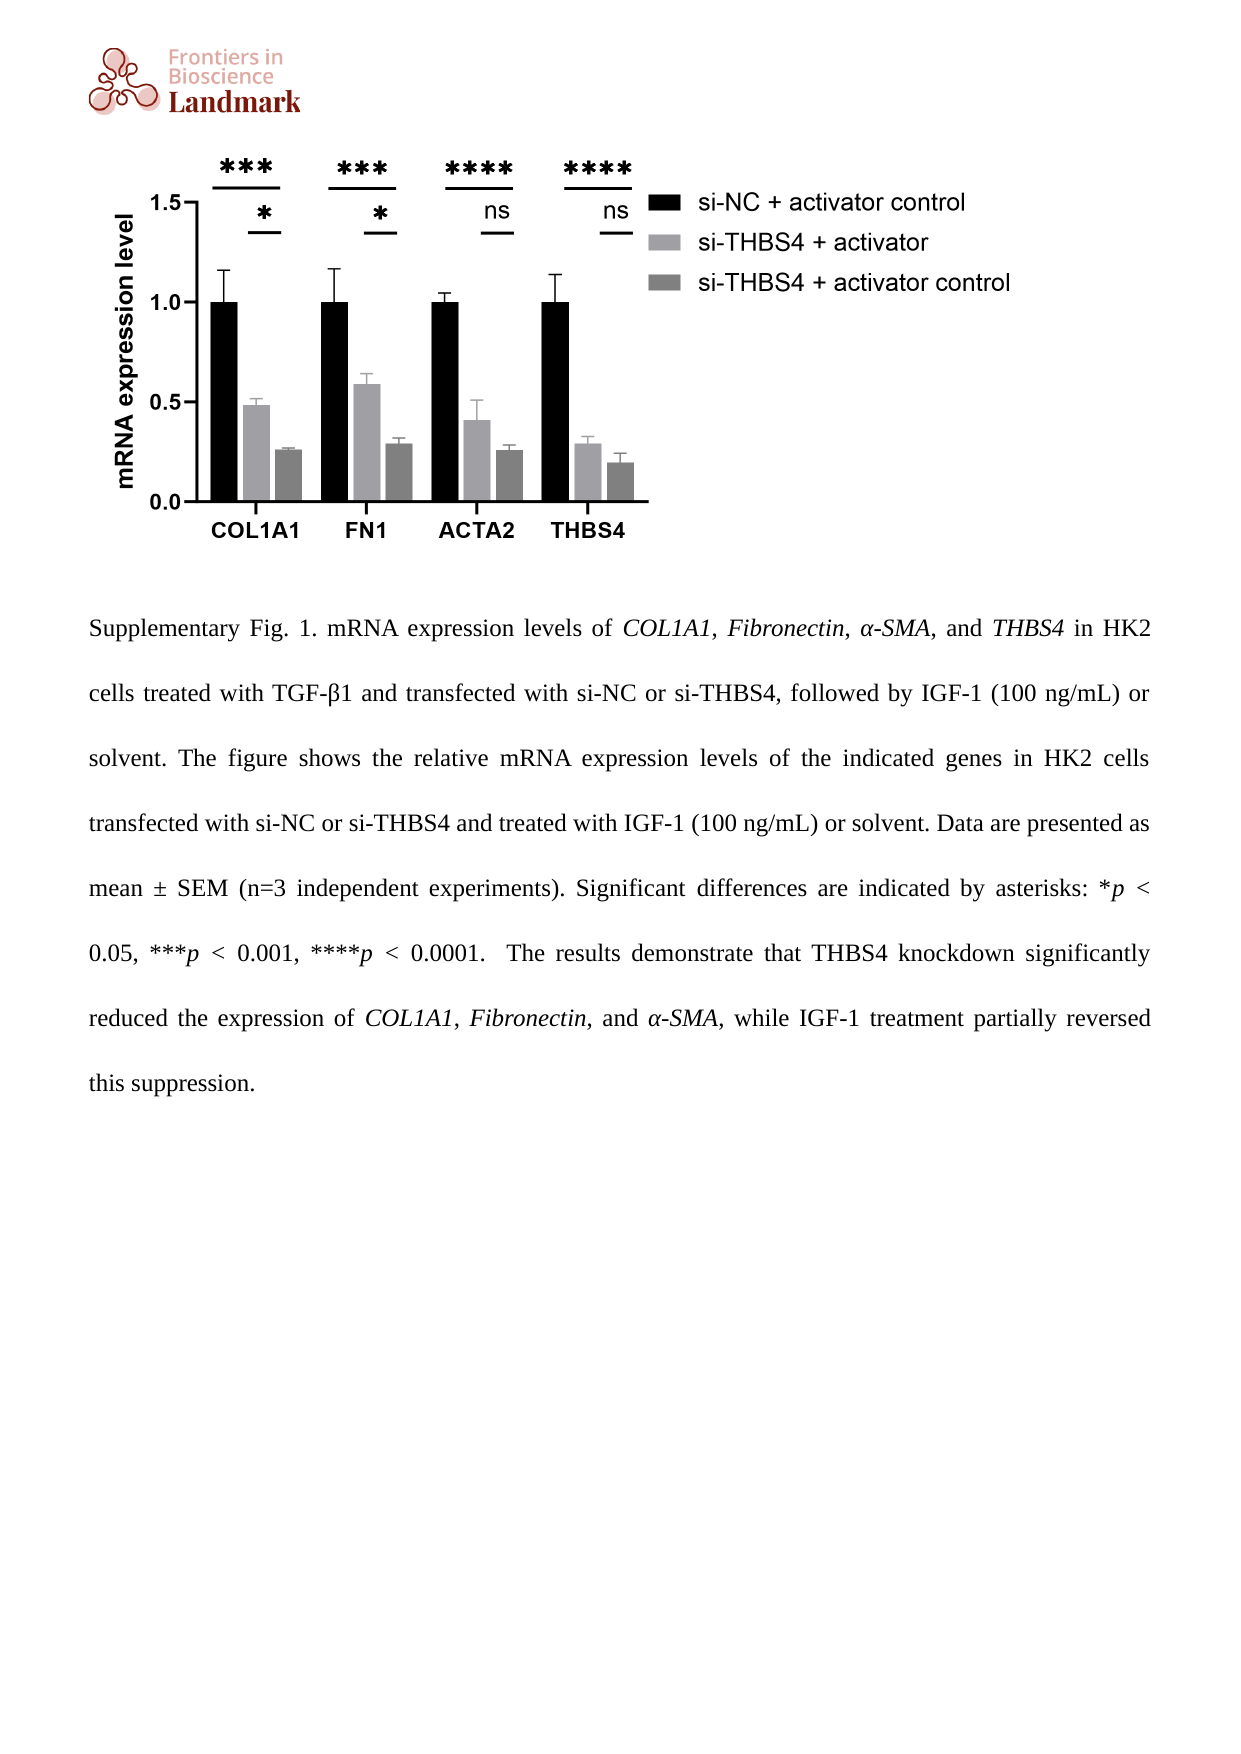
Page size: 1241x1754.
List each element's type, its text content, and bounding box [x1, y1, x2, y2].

picture [88, 48, 300, 115]
picture [88, 129, 1032, 562]
text Supplementary Fig. 1. mRNA expression levels of COL1A1, Fibronectin, α-SMA, and THBS4 in HK2 cells treated with TGF-β1 and transfected with si-NC or si-THBS4, followed by IGF-1 (100 ng/mL) or solvent. The figure shows the relative mRNA expression levels of the indicated genes in HK2 cells transfected with si-NC or si-THBS4 and treated with IGF-1 (100 ng/mL) or solvent. Data are presented as mean ± SEM (n=3 independent experiments). Significant differences are indicated by asterisks: *p < 0.05, ***p < 0.001, ****p < 0.0001. The results demonstrate that THBS4 knockdown significantly reduced the expression of COL1A1, Fibronectin, and α-SMA, while IGF-1 treatment partially reversed this suppression. [89, 611, 1152, 1099]
